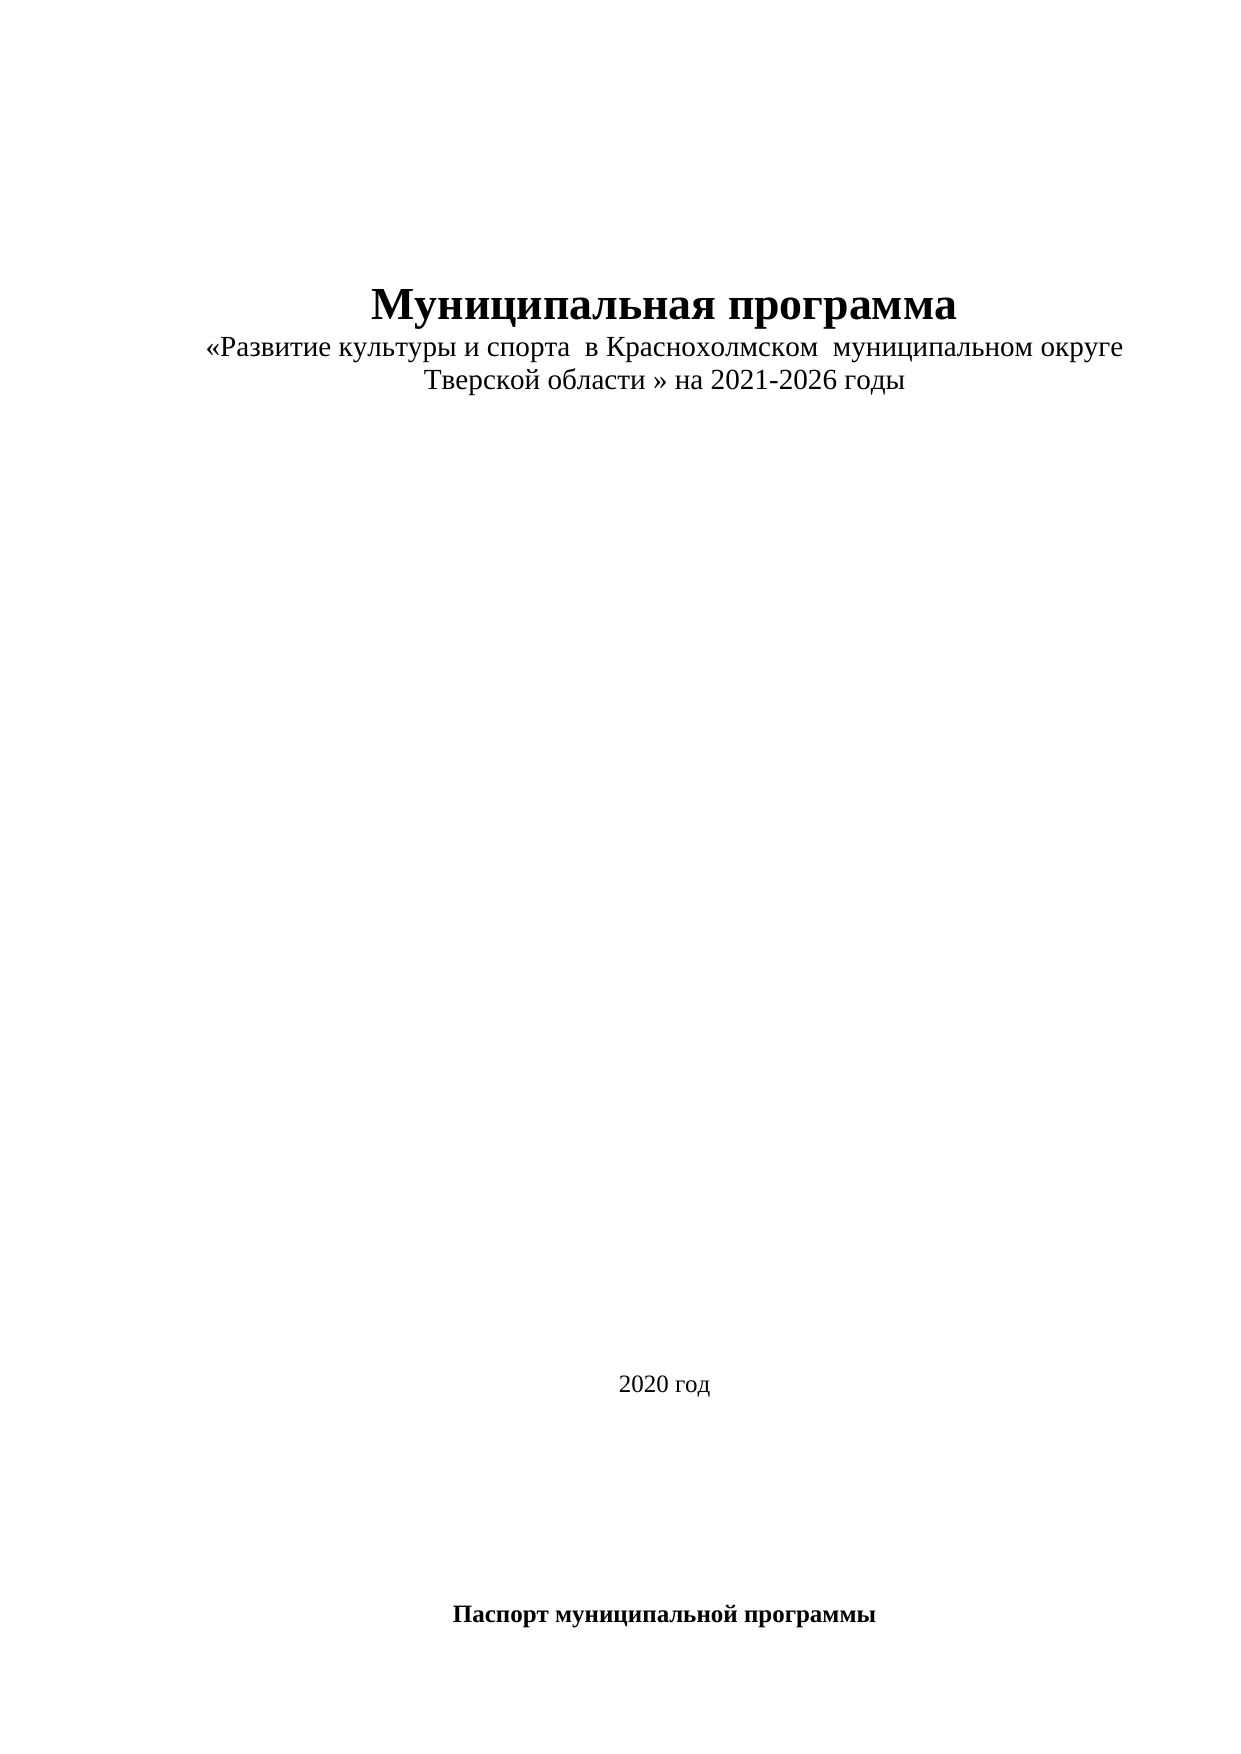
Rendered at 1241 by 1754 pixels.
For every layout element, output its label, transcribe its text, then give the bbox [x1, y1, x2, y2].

text Паспорт муниципальной программы [177, 1599, 1152, 1627]
text 2020 год [177, 1369, 1152, 1397]
text Муниципальная программа [177, 276, 1152, 329]
text «Развитие культуры и спорта в Краснохолмском муниципальном округе Тверской области » на 2021-2026 годы [177, 329, 1152, 396]
